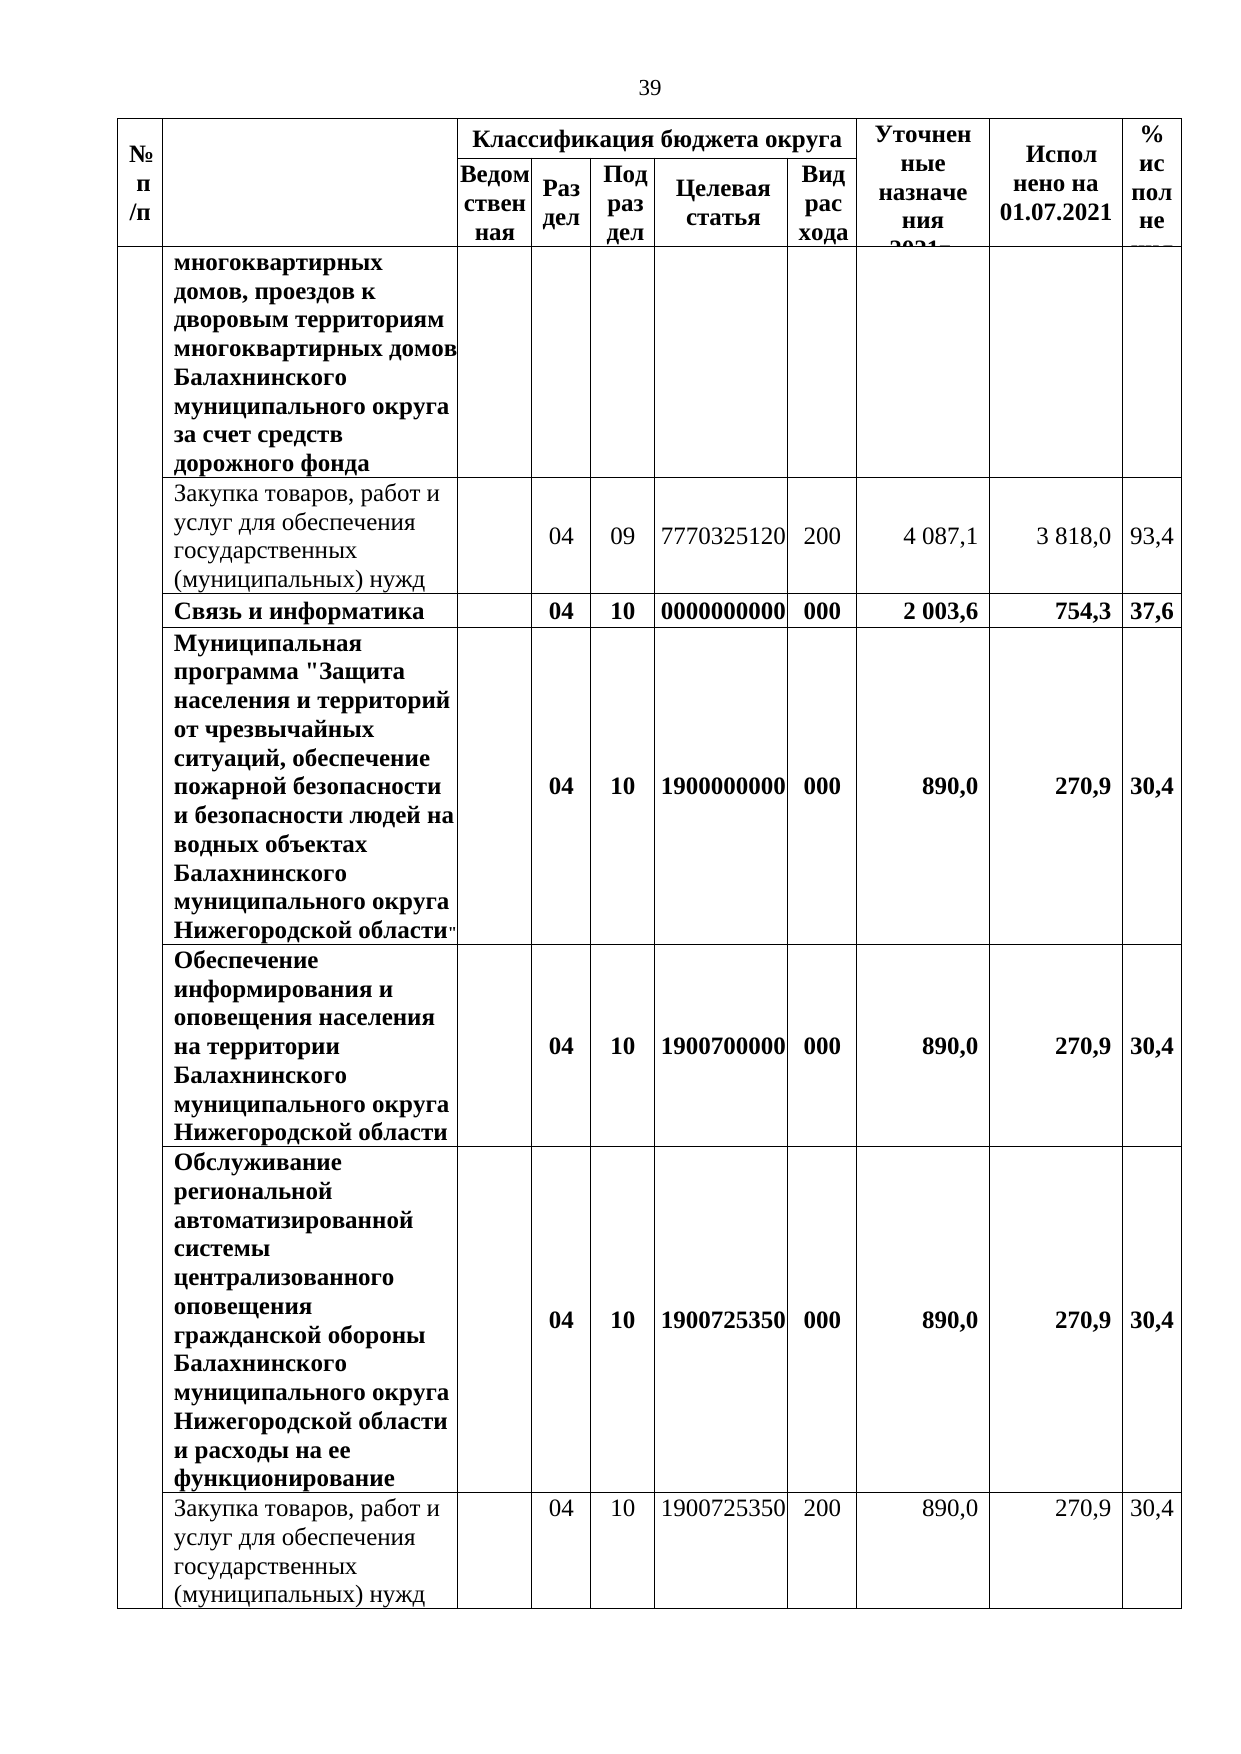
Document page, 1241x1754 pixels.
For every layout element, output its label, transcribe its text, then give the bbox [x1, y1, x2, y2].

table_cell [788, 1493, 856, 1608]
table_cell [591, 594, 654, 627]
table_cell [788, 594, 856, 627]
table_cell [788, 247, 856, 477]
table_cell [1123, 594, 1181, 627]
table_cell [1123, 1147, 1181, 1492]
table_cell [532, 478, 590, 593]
table_cell Раз дел [532, 159, 590, 246]
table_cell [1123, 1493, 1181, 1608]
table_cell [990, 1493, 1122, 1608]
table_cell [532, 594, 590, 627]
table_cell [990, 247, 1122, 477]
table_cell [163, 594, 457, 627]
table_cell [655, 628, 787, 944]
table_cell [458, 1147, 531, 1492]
table_cell Ведом ствен ная [458, 159, 531, 246]
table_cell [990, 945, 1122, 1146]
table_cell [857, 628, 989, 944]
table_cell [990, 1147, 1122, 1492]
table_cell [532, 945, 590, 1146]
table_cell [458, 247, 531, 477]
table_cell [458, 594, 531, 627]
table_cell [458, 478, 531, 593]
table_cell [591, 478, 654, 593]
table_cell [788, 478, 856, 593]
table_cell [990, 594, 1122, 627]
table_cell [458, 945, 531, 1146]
table_header № п/п [118, 119, 162, 246]
table_header [163, 119, 457, 246]
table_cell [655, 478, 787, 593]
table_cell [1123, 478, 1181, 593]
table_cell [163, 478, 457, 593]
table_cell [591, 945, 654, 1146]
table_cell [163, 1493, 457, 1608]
table_header % ис пол не ния [1123, 119, 1181, 246]
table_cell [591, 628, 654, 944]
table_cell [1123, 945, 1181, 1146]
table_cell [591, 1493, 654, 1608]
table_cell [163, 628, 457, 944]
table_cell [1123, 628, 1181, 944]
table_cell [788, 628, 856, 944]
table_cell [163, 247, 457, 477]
table_header Уточненные назначе ния 2021г. [857, 119, 989, 246]
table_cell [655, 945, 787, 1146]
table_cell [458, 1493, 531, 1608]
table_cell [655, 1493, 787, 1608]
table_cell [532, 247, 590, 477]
table_cell Вид рас хода [788, 159, 856, 246]
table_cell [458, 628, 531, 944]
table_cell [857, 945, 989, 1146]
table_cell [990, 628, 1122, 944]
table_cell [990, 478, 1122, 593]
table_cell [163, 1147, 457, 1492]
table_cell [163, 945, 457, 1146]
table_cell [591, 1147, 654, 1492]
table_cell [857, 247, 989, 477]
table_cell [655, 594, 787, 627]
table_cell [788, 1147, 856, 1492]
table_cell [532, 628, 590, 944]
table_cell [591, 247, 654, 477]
table_cell Под раз дел [591, 159, 654, 246]
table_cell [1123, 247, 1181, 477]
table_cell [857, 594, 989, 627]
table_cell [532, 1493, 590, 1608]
table_cell Целевая статья [655, 159, 787, 246]
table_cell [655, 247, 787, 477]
table_header Классификация бюджета округа [458, 119, 856, 157]
table_header Испол нено на 01.07.2021 [990, 119, 1122, 246]
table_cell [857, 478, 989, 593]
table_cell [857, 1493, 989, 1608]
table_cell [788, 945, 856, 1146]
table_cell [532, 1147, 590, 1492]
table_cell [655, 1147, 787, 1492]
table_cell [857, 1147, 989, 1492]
